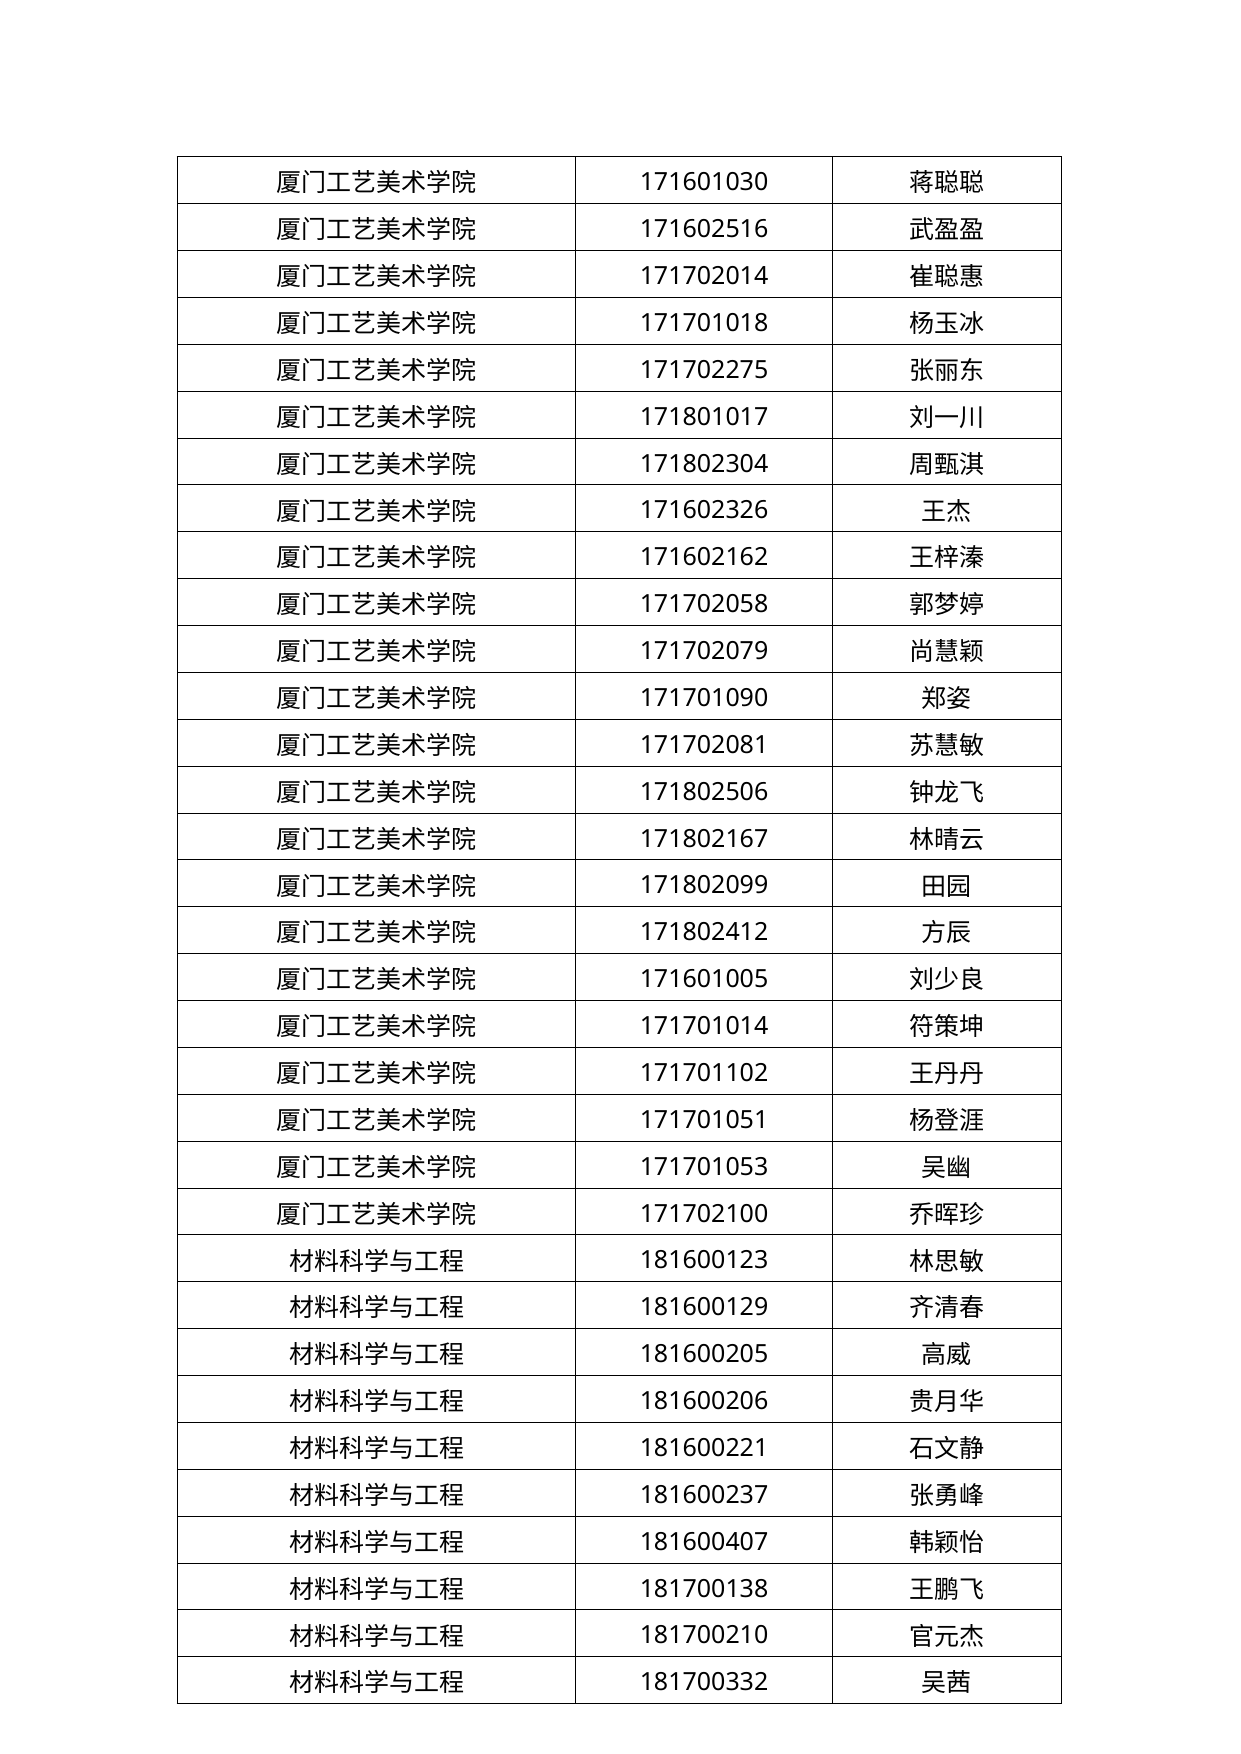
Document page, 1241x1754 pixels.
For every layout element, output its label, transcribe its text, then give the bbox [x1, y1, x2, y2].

table_cell 171601030 [576, 157, 832, 203]
table_cell 蒋聪聪 [833, 157, 1061, 203]
table_cell 方辰 [833, 907, 1061, 953]
table_cell 厦门工艺美术学院 [178, 157, 575, 203]
table_cell 171701102 [576, 1048, 832, 1094]
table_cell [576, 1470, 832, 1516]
table_cell 171702081 [576, 720, 832, 766]
table_cell 171702079 [576, 626, 832, 672]
table_cell 171802506 [576, 767, 832, 812]
table_cell 武盈盈 [833, 204, 1061, 250]
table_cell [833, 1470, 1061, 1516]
table_cell 苏慧敏 [833, 720, 1061, 766]
table_cell 林晴云 [833, 814, 1061, 859]
table_cell 171702100 [576, 1189, 832, 1234]
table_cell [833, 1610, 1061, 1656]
table_cell 181600221 [576, 1423, 832, 1469]
table_cell 厦门工艺美术学院 [178, 720, 575, 766]
table_cell 尚慧颖 [833, 626, 1061, 672]
table_cell 厦门工艺美术学院 [178, 907, 575, 953]
table_cell 郭梦婷 [833, 579, 1061, 625]
table_cell 王梓溱 [833, 532, 1061, 578]
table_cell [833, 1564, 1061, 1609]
table_cell 171702014 [576, 251, 832, 297]
table_cell 厦门工艺美术学院 [178, 204, 575, 250]
table_cell 厦门工艺美术学院 [178, 954, 575, 1000]
table_cell 171701014 [576, 1001, 832, 1047]
table_cell 厦门工艺美术学院 [178, 1048, 575, 1094]
table_cell 厦门工艺美术学院 [178, 485, 575, 531]
table_cell 刘少良 [833, 954, 1061, 1000]
table_cell 171602516 [576, 204, 832, 250]
table_cell 材料科学与工程 [178, 1282, 575, 1328]
table_cell 厦门工艺美术学院 [178, 673, 575, 719]
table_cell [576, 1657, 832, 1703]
table_cell 齐清春 [833, 1282, 1061, 1328]
table_cell 171701053 [576, 1142, 832, 1187]
table_cell 材料科学与工程 [178, 1423, 575, 1469]
table_cell 吴幽 [833, 1142, 1061, 1187]
table_cell 厦门工艺美术学院 [178, 626, 575, 672]
table_cell 171701090 [576, 673, 832, 719]
table_cell 厦门工艺美术学院 [178, 532, 575, 578]
table_cell 刘一川 [833, 392, 1061, 437]
table_cell 张丽东 [833, 345, 1061, 391]
table_cell 厦门工艺美术学院 [178, 439, 575, 484]
table_cell 钟龙飞 [833, 767, 1061, 812]
table_cell 符策坤 [833, 1001, 1061, 1047]
table_cell 材料科学与工程 [178, 1235, 575, 1281]
table_cell 厦门工艺美术学院 [178, 345, 575, 391]
table_cell 贵月华 [833, 1376, 1061, 1422]
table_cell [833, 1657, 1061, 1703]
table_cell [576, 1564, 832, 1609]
table_cell 厦门工艺美术学院 [178, 1001, 575, 1047]
table_cell 171702058 [576, 579, 832, 625]
table_cell 厦门工艺美术学院 [178, 1189, 575, 1234]
table_cell 林思敏 [833, 1235, 1061, 1281]
table_cell 杨玉冰 [833, 298, 1061, 344]
table_cell 材料科学与工程 [178, 1376, 575, 1422]
table_cell 181600129 [576, 1282, 832, 1328]
table_cell 171802099 [576, 860, 832, 906]
table_cell 181600206 [576, 1376, 832, 1422]
table_cell 171802304 [576, 439, 832, 484]
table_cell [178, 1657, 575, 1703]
table_cell 171601005 [576, 954, 832, 1000]
table_cell 171602326 [576, 485, 832, 531]
table_cell 181600205 [576, 1329, 832, 1375]
table_cell 厦门工艺美术学院 [178, 392, 575, 437]
table_cell 郑姿 [833, 673, 1061, 719]
table_cell 171802412 [576, 907, 832, 953]
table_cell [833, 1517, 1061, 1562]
table_cell 高威 [833, 1329, 1061, 1375]
table_cell 厦门工艺美术学院 [178, 814, 575, 859]
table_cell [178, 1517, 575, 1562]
table_cell 厦门工艺美术学院 [178, 298, 575, 344]
table_cell 厦门工艺美术学院 [178, 251, 575, 297]
table_cell 材料科学与工程 [178, 1329, 575, 1375]
table_cell 厦门工艺美术学院 [178, 860, 575, 906]
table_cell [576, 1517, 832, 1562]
table_cell 171602162 [576, 532, 832, 578]
table_cell 王丹丹 [833, 1048, 1061, 1094]
table_cell 171801017 [576, 392, 832, 437]
table_cell 171702275 [576, 345, 832, 391]
table_cell 厦门工艺美术学院 [178, 1095, 575, 1141]
table_cell 石文静 [833, 1423, 1061, 1469]
table_cell 181600123 [576, 1235, 832, 1281]
table_cell 厦门工艺美术学院 [178, 579, 575, 625]
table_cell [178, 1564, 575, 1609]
table_cell 材料科学与工程 [178, 1470, 575, 1516]
table_cell 杨登涯 [833, 1095, 1061, 1141]
table_cell 171701018 [576, 298, 832, 344]
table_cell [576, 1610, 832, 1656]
table_cell 厦门工艺美术学院 [178, 1142, 575, 1187]
table_cell 乔晖珍 [833, 1189, 1061, 1234]
table_cell 171701051 [576, 1095, 832, 1141]
table_cell 王杰 [833, 485, 1061, 531]
table_cell 周甄淇 [833, 439, 1061, 484]
table_cell 田园 [833, 860, 1061, 906]
table_cell 厦门工艺美术学院 [178, 767, 575, 812]
table_cell 171802167 [576, 814, 832, 859]
table_cell 崔聪惠 [833, 251, 1061, 297]
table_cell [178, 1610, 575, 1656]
